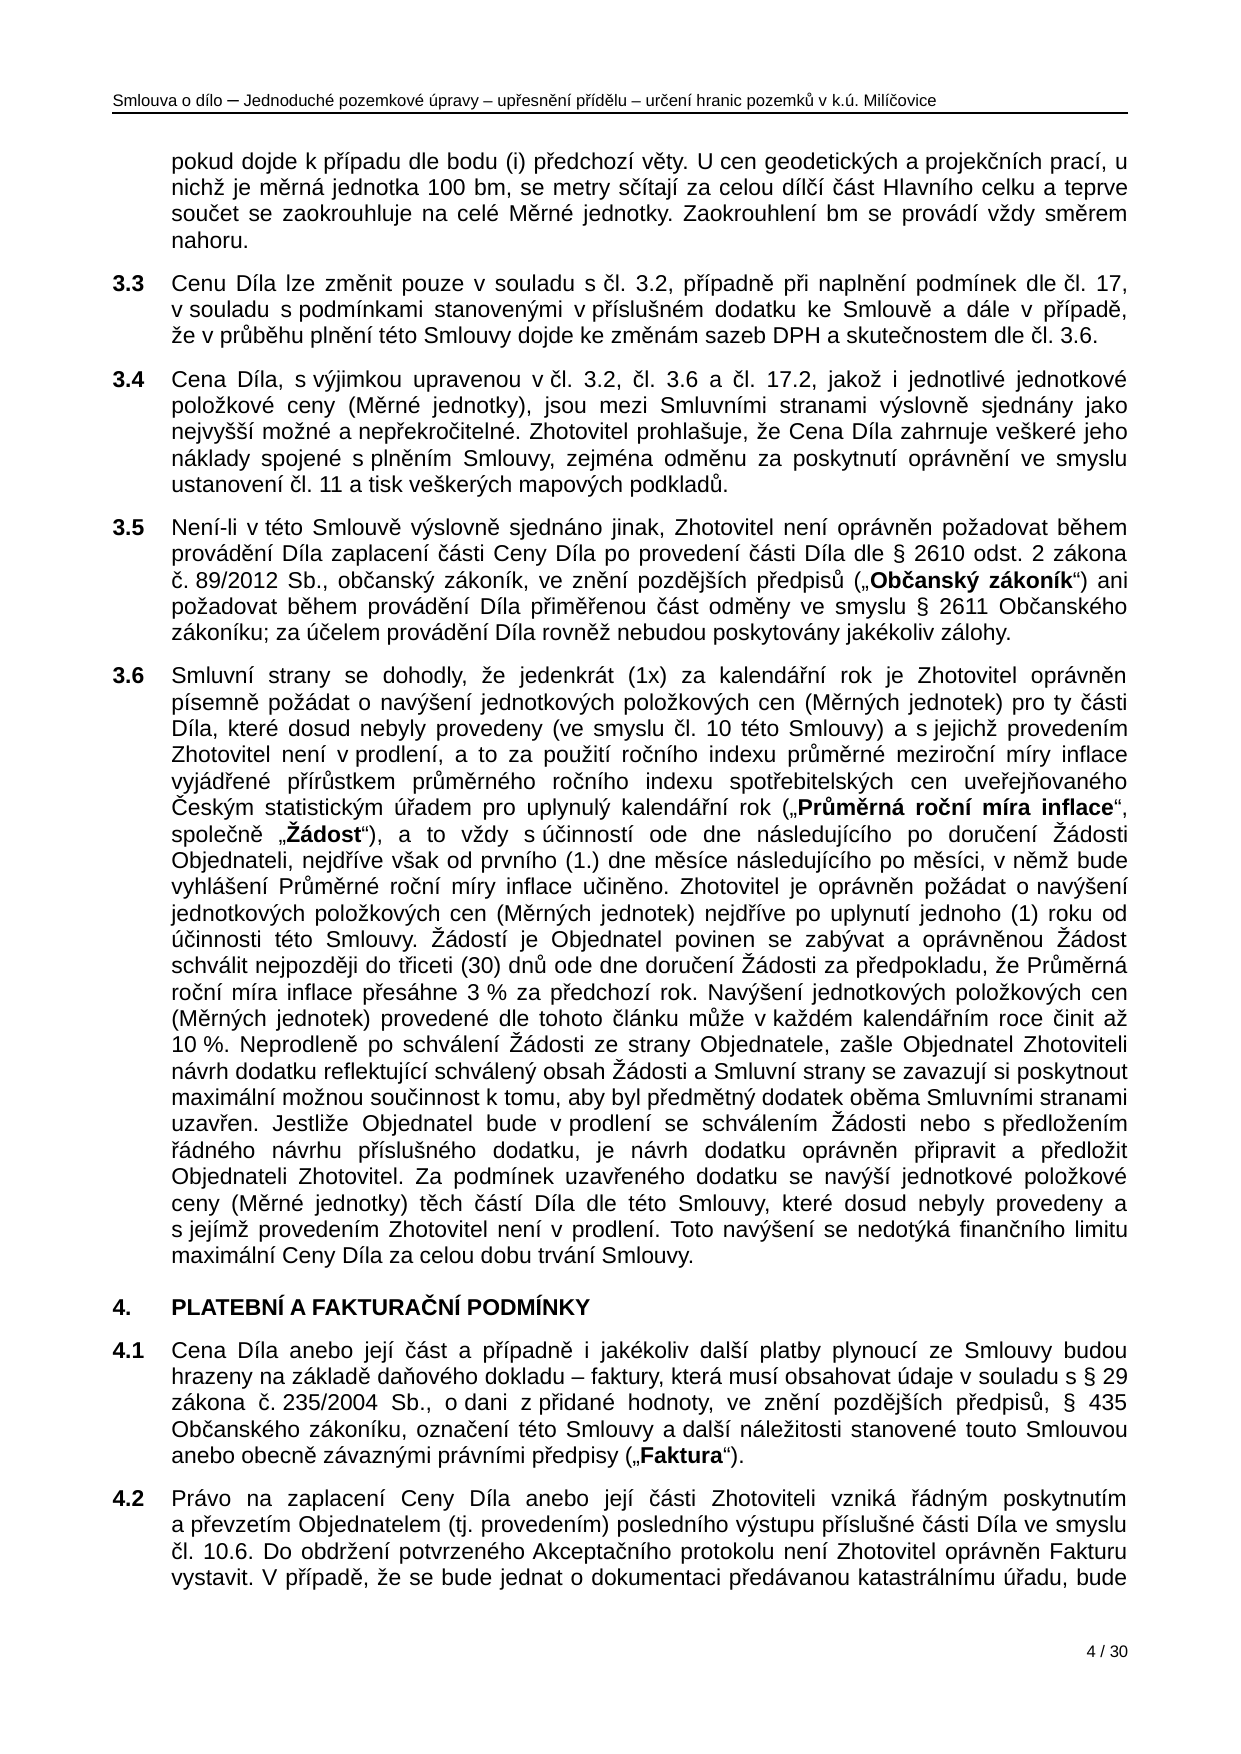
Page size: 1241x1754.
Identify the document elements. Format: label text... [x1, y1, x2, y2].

text Cena Díla, s výjimkou upravenou v čl. 3.2, čl. 3.6 a čl. 17.2, jakož i jednotlivé jednotkové položkové ceny (Měrné jednotky), jsou mezi Smluvními stranami výslovně sjednány jako nejvyšší možné a nepřekročitelné. Zhotovitel prohlašuje, že Cena Díla zahrnuje veškeré jeho náklady spojené s plněním Smlouvy, zejména odměnu za poskytnutí oprávnění ve smyslu ustanovení čl. 11 a tisk veškerých mapových podkladů. [112, 366, 1128, 497]
text Cena Díla anebo její část a případně i jakékoliv další platby plynoucí ze Smlouvy budou hrazeny na základě daňového dokladu – faktury, která musí obsahovat údaje v souladu s § 29 zákona č. 235/2004 Sb., o dani z přidané hodnoty, ve znění pozdějších předpisů, § 435 Občanského zákoníku, označení této Smlouvy a další náležitosti stanovené touto Smlouvou anebo obecně závaznými právními předpisy („Faktura“). [112, 1337, 1128, 1468]
text Cenu Díla lze změnit pouze v souladu s čl. 3.2, případně při naplnění podmínek dle čl. 17, v souladu s podmínkami stanovenými v příslušném dodatku ke Smlouvě a dále v případě, že v průběhu plnění této Smlouvy dojde ke změnám sazeb DPH a skutečnostem dle čl. 3.6. [112, 270, 1128, 349]
text Smluvní strany se dohodly, že jedenkrát (1x) za kalendářní rok je Zhotovitel oprávněn písemně požádat o navýšení jednotkových položkových cen (Měrných jednotek) pro ty části Díla, které dosud nebyly provedeny (ve smyslu čl. 10 této Smlouvy) a s jejichž provedením Zhotovitel není v prodlení, a to za použití ročního indexu průměrné meziroční míry inflace vyjádřené přírůstkem průměrného ročního indexu spotřebitelských cen uveřejňovaného Českým statistickým úřadem pro uplynulý kalendářní rok („Průměrná roční míra inflace“, společně „Žádost“), a to vždy s účinností ode dne následujícího po doručení Žádosti Objednateli, nejdříve však od prvního (1.) dne měsíce následujícího po měsíci, v němž bude vyhlášení Průměrné roční míry inflace učiněno. Zhotovitel je oprávněn požádat o navýšení jednotkových položkových cen (Měrných jednotek) nejdříve po uplynutí jednoho (1) roku od účinnosti této Smlouvy. Žádostí je Objednatel povinen se zabývat a oprávněnou Žádost schválit nejpozději do třiceti (30) dnů ode dne doručení Žádosti za předpokladu, že Průměrná roční míra inflace přesáhne 3 % za předchozí rok. Navýšení jednotkových položkových cen (Měrných jednotek) provedené dle tohoto článku může v každém kalendářním roce činit až 10 %. Neprodleně po schválení Žádosti ze strany Objednatele, zašle Objednatel Zhotoviteli návrh dodatku reflektující schválený obsah Žádosti a Smluvní strany se zavazují si poskytnout maximální možnou součinnost k tomu, aby byl předmětný dodatek oběma Smluvními stranami uzavřen. Jestliže Objednatel bude v prodlení se schválením Žádosti nebo s předložením řádného návrhu příslušného dodatku, je návrh dodatku oprávněn připravit a předložit Objednateli Zhotovitel. Za podmínek uzavřeného dodatku se navýší jednotkové položkové ceny (Měrné jednotky) těch částí Díla dle této Smlouvy, které dosud nebyly provedeny a s jejímž provedením Zhotovitel není v prodlení. Toto navýšení se nedotýká finančního limitu maximální Ceny Díla za celou dobu trvání Smlouvy. [112, 662, 1128, 1268]
text Není-li v této Smlouvě výslovně sjednáno jinak, Zhotovitel není oprávněn požadovat během provádění Díla zaplacení části Ceny Díla po provedení části Díla dle § 2610 odst. 2 zákona č. 89/2012 Sb., občanský zákoník, ve znění pozdějších předpisů („Občanský zákoník“) ani požadovat během provádění Díla přiměřenou část odměny ve smyslu § 2611 Občanského zákoníku; za účelem provádění Díla rovněž nebudou poskytovány jakékoliv zálohy. [112, 514, 1128, 646]
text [112, 148, 1128, 253]
text Platební a fakturační podmínky [112, 1293, 1128, 1320]
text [112, 1485, 1128, 1590]
